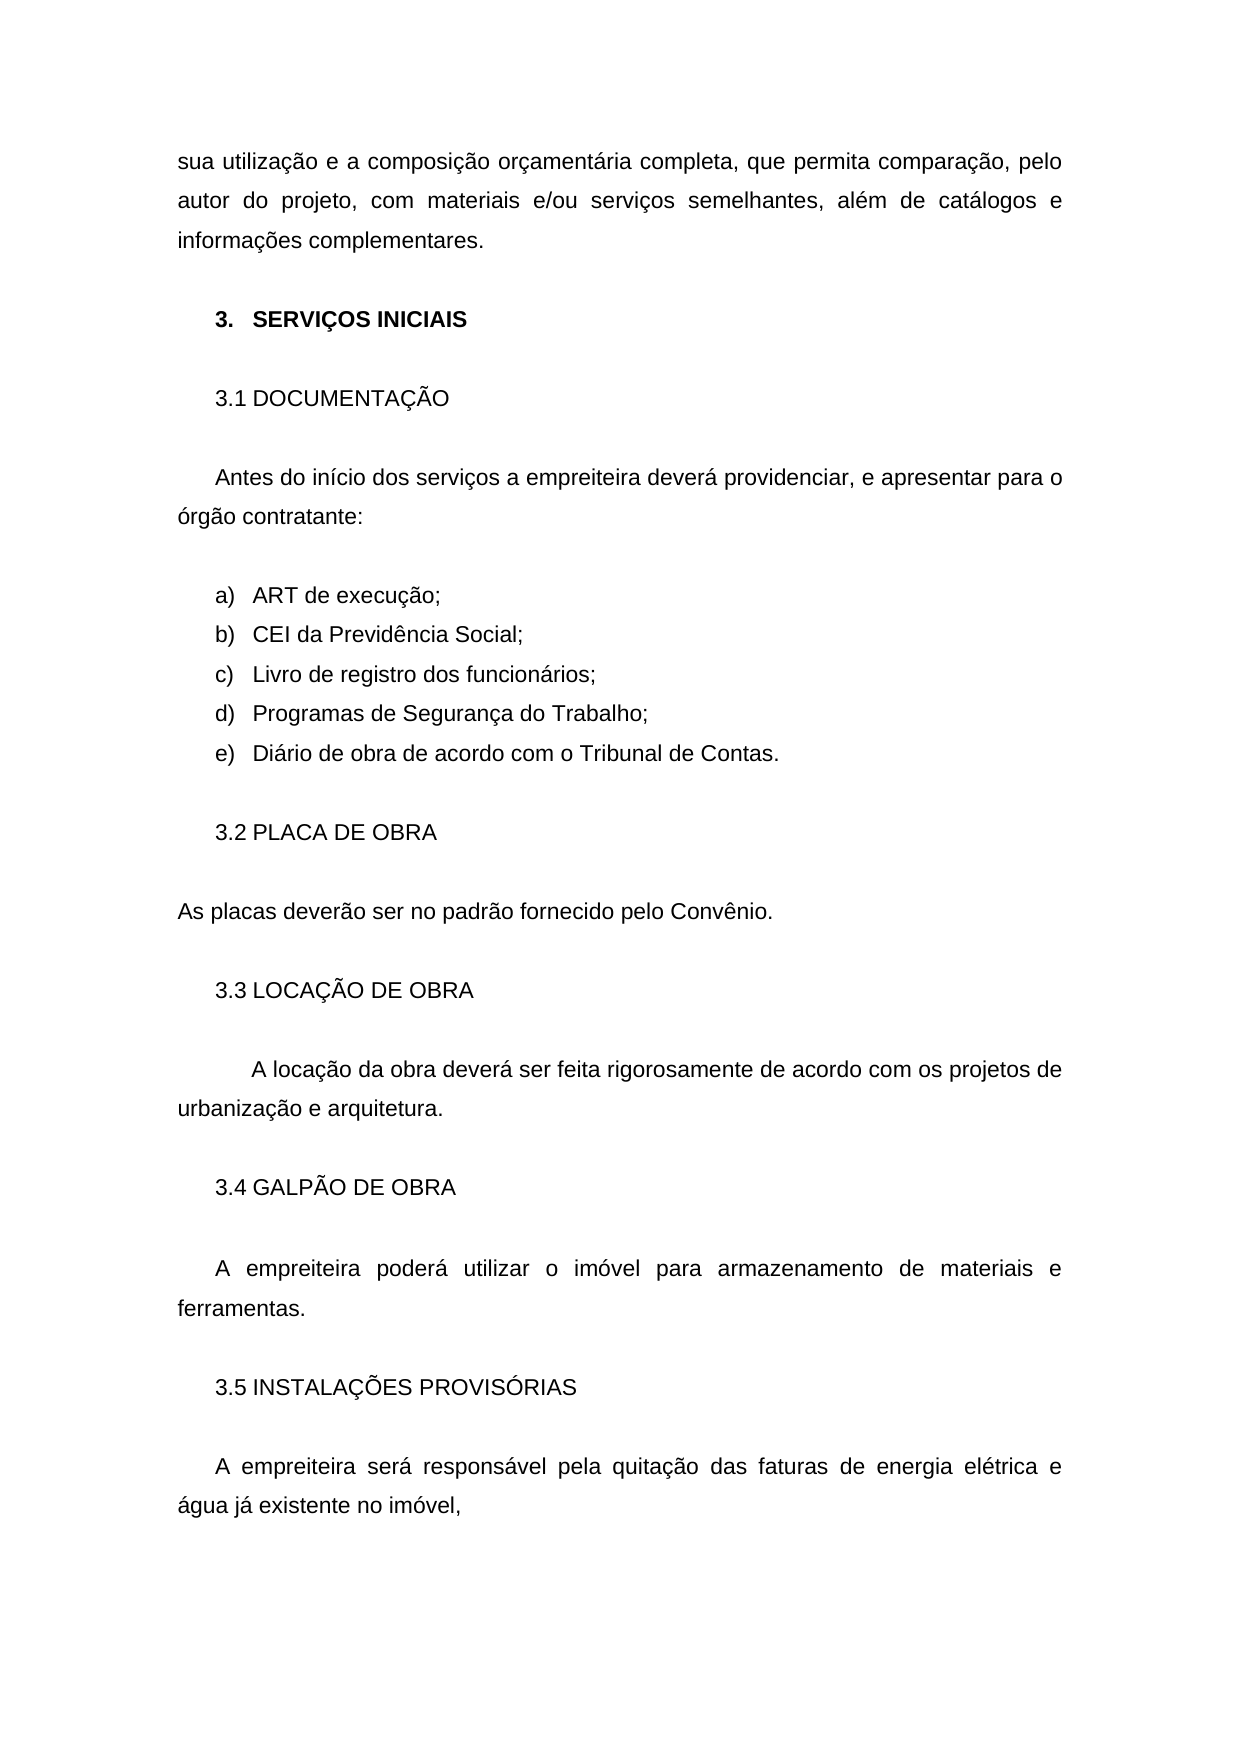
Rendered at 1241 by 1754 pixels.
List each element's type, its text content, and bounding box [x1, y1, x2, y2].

list LOCAÇÃO DE OBRA [215, 977, 1063, 1003]
list ART de execução; [215, 582, 1063, 608]
list Programas de Segurança do Trabalho; [215, 700, 1063, 727]
list CEI da Previdência Social; [215, 621, 1063, 648]
list SERVIÇOS INICIAIS [215, 306, 1063, 332]
text A empreiteira poderá utilizar o imóvel para armazenamento de materiais e ferramentas. [177, 1255, 1063, 1321]
text Antes do início dos serviços a empreiteira deverá providenciar, e apresentar para o órgão contratante: [177, 463, 1063, 529]
text As placas deverão ser no padrão fornecido pelo Convênio. [177, 898, 1063, 924]
list DOCUMENTAÇÃO [215, 384, 1063, 411]
list GALPÃO DE OBRA [215, 1174, 1063, 1200]
list PLACA DE OBRA [215, 819, 1063, 845]
list Livro de registro dos funcionários; [215, 661, 1063, 687]
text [177, 148, 1063, 253]
list Diário de obra de acordo com o Tribunal de Contas. [215, 740, 1063, 766]
list INSTALAÇÕES PROVISÓRIAS [215, 1374, 1063, 1400]
text A locação da obra deverá ser feita rigorosamente de acordo com os projetos de urbanização e arquitetura. [177, 1056, 1063, 1121]
text A empreiteira será responsável pela quitação das faturas de energia elétrica e água já existente no imóvel, [177, 1453, 1063, 1519]
